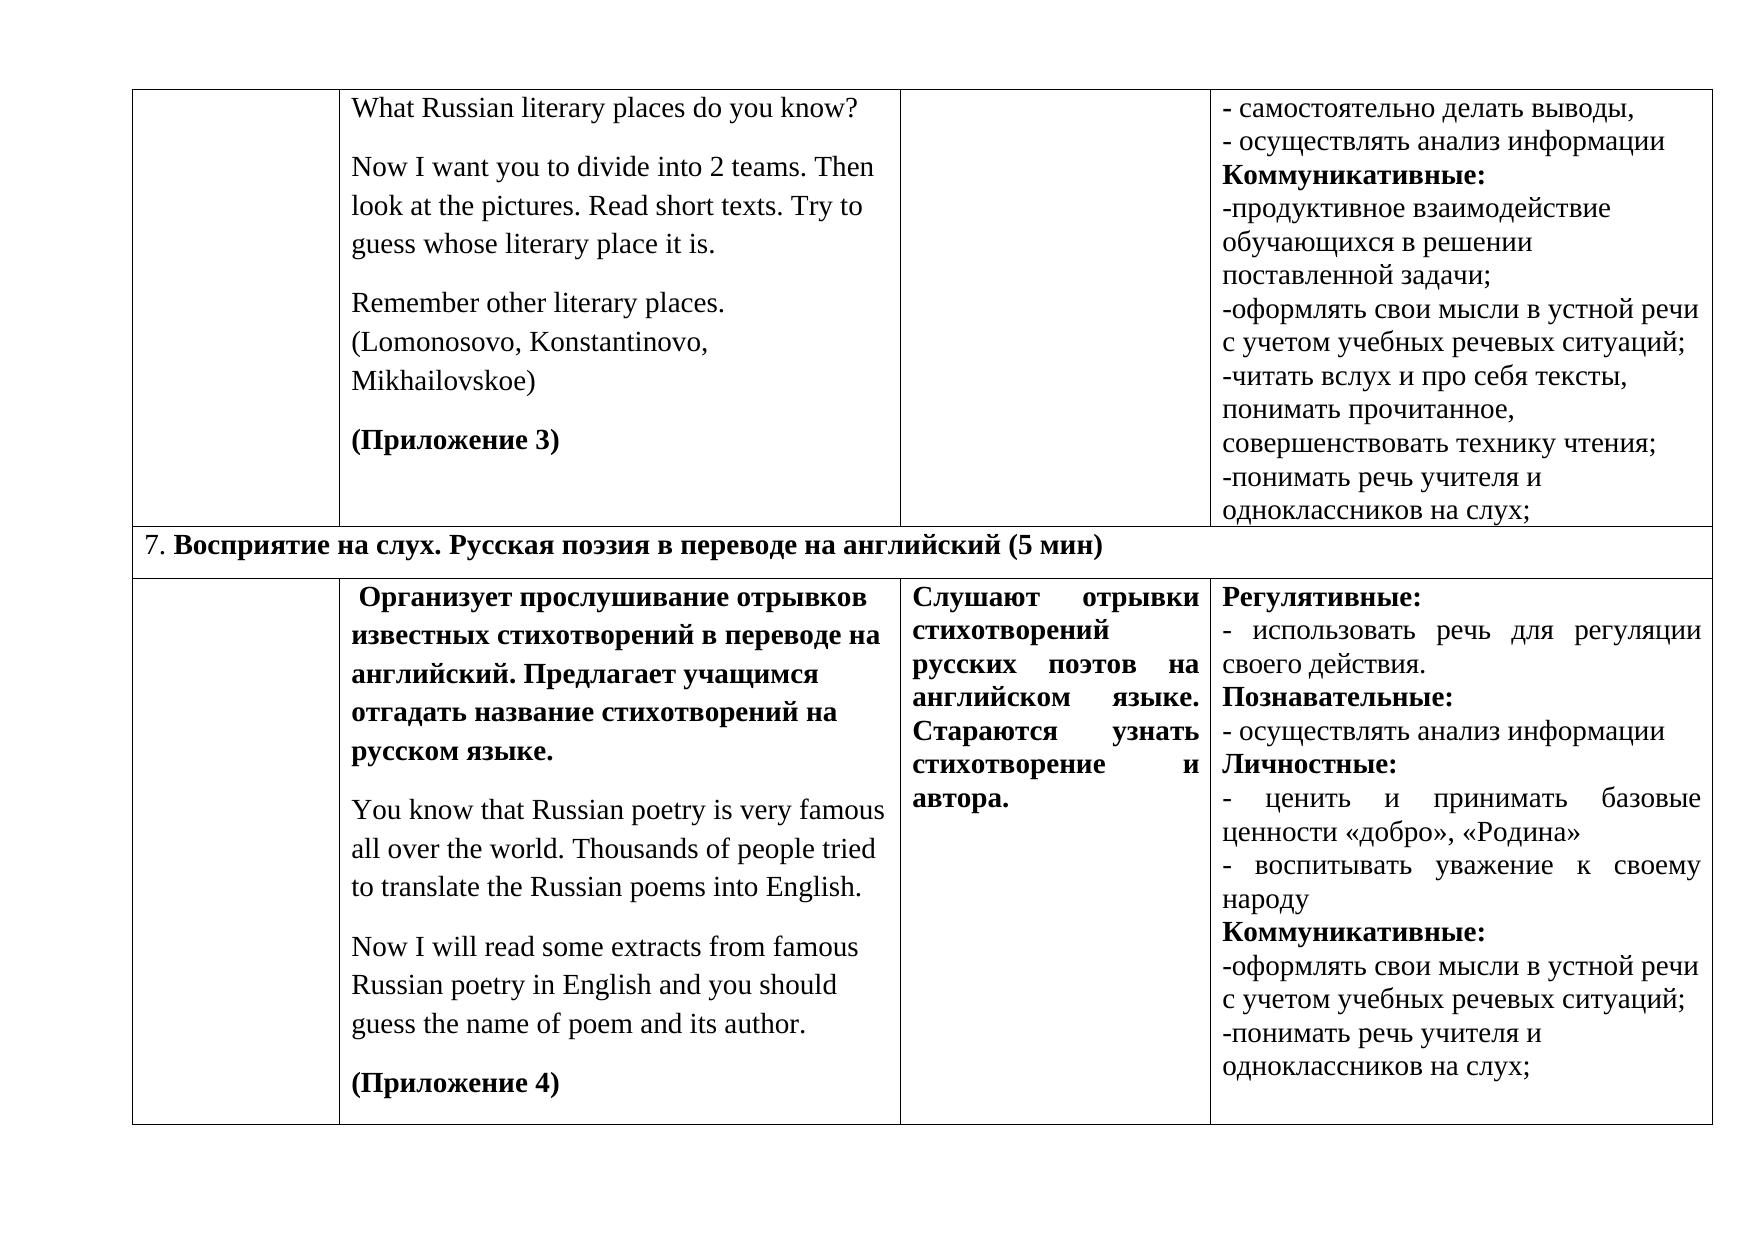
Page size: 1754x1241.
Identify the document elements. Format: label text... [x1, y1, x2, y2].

table_cell 7. Восприятие на слух. Русская поэзия в переводе на английский (5 мин) [133, 527, 1712, 578]
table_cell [901, 90, 1210, 526]
table_cell Организует прослушивание отрывков известных стихотворений в переводе на английский. Предлагает учащимся отгадать название стихотворений на русском языке. You know that Russian poetry is very famous all over the world. Thousands of people tried to translate the Russian poems into English. Now I will read some extracts from famous Russian poetry in English and you should guess the name of poem and its author. (Приложение 4) [340, 579, 900, 1123]
table_cell Слушают отрывки стихотворений русских поэтов на английском языке. Стараются узнать стихотворение и автора. [901, 579, 1210, 1123]
table_cell [133, 90, 339, 526]
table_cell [340, 90, 900, 526]
table_cell Регулятивные: - использовать речь для регуляции своего действия. Познавательные: - осуществлять анализ информации Личностные: - ценить и принимать базовые ценности «добро», «Родина» - воспитывать уважение к своему народу Коммуникативные: -оформлять свои мысли в устной речи с учетом учебных речевых ситуаций; -понимать речь учителя и одноклассников на слух; [1211, 579, 1712, 1123]
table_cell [1211, 90, 1712, 526]
table_cell [133, 579, 339, 1123]
